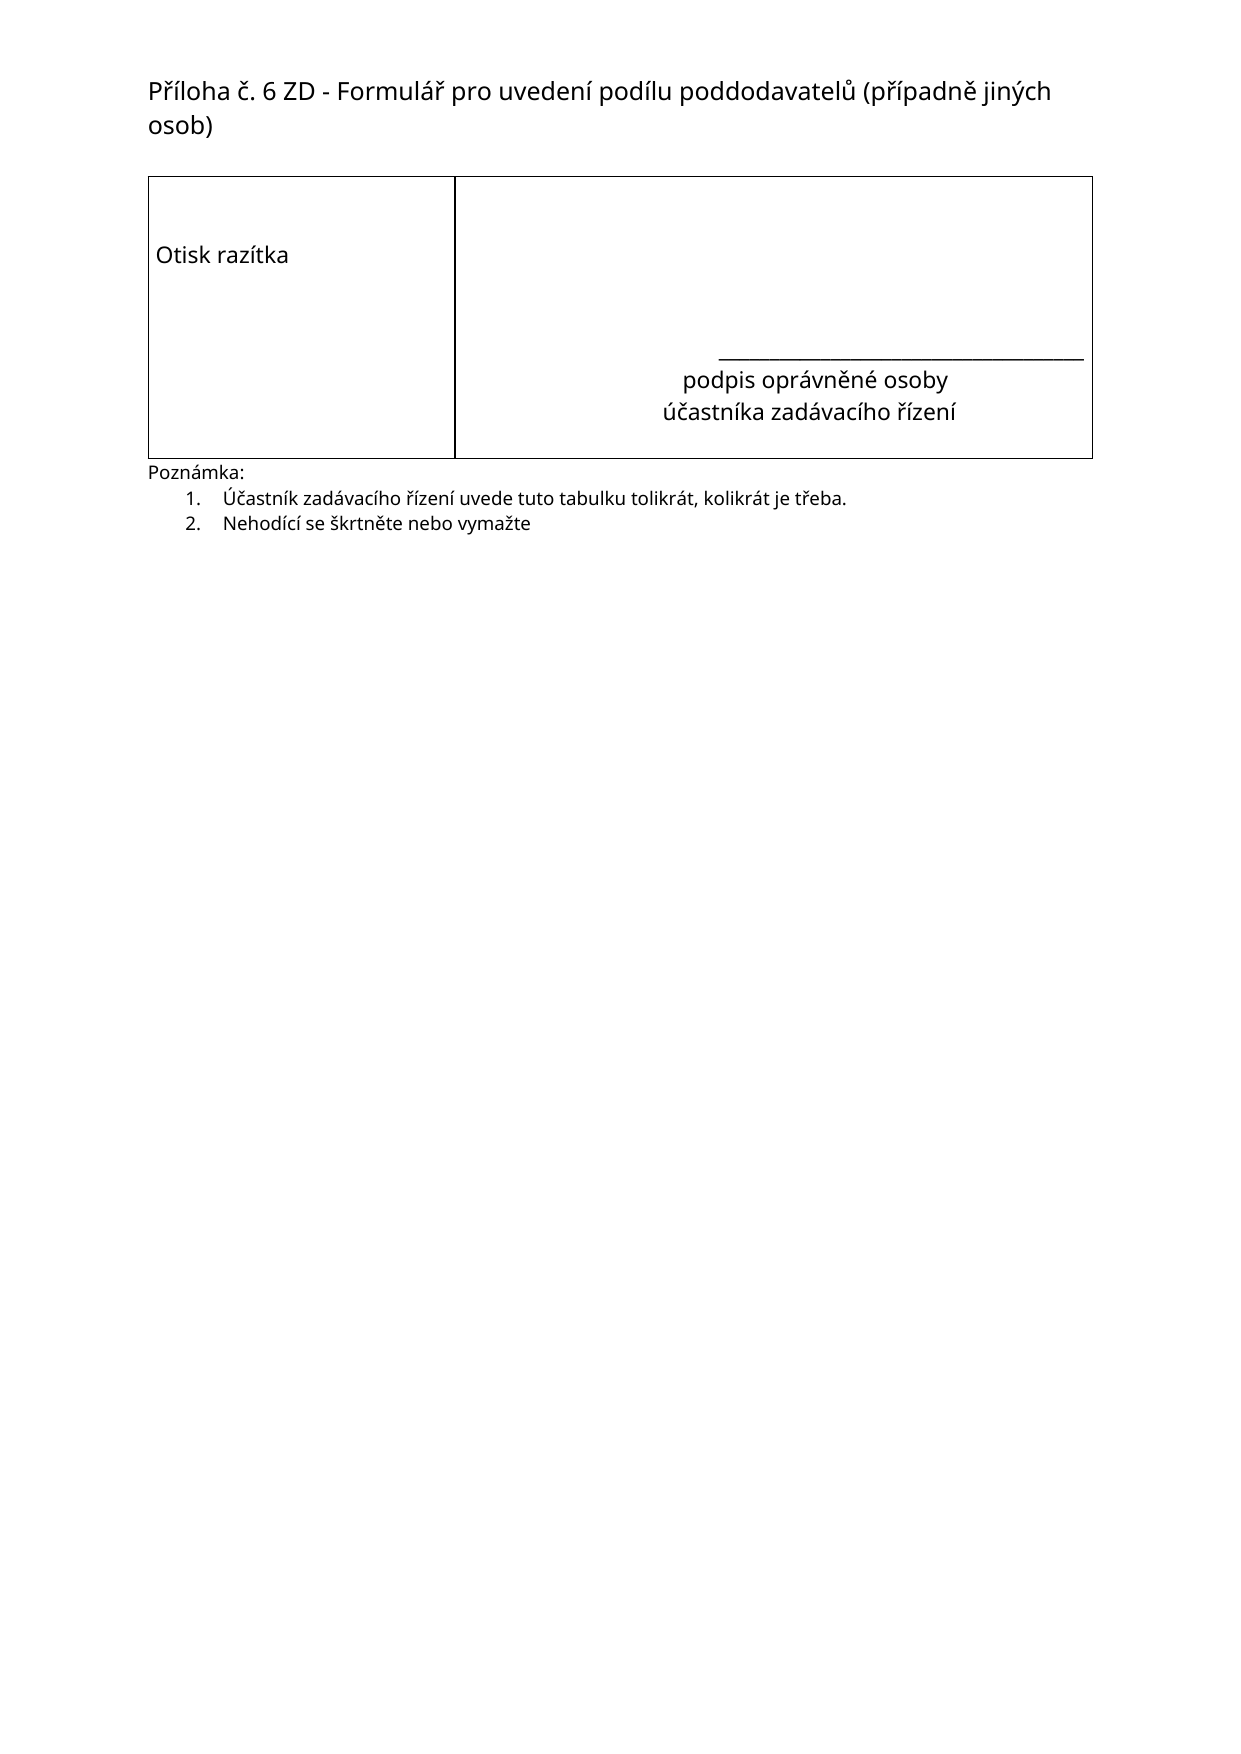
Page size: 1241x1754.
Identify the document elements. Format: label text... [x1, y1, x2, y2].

table_header Otisk razítka [149, 177, 454, 458]
list Nehodící se škrtněte nebo vymažte [185, 510, 1093, 536]
text Poznámka: [148, 459, 1093, 485]
list Účastník zadávacího řízení uvede tuto tabulku tolikrát, kolikrát je třeba. [185, 485, 1093, 510]
table_header ____________________________________ podpis oprávněné osoby účastníka zadávacího řízení [456, 177, 1092, 458]
